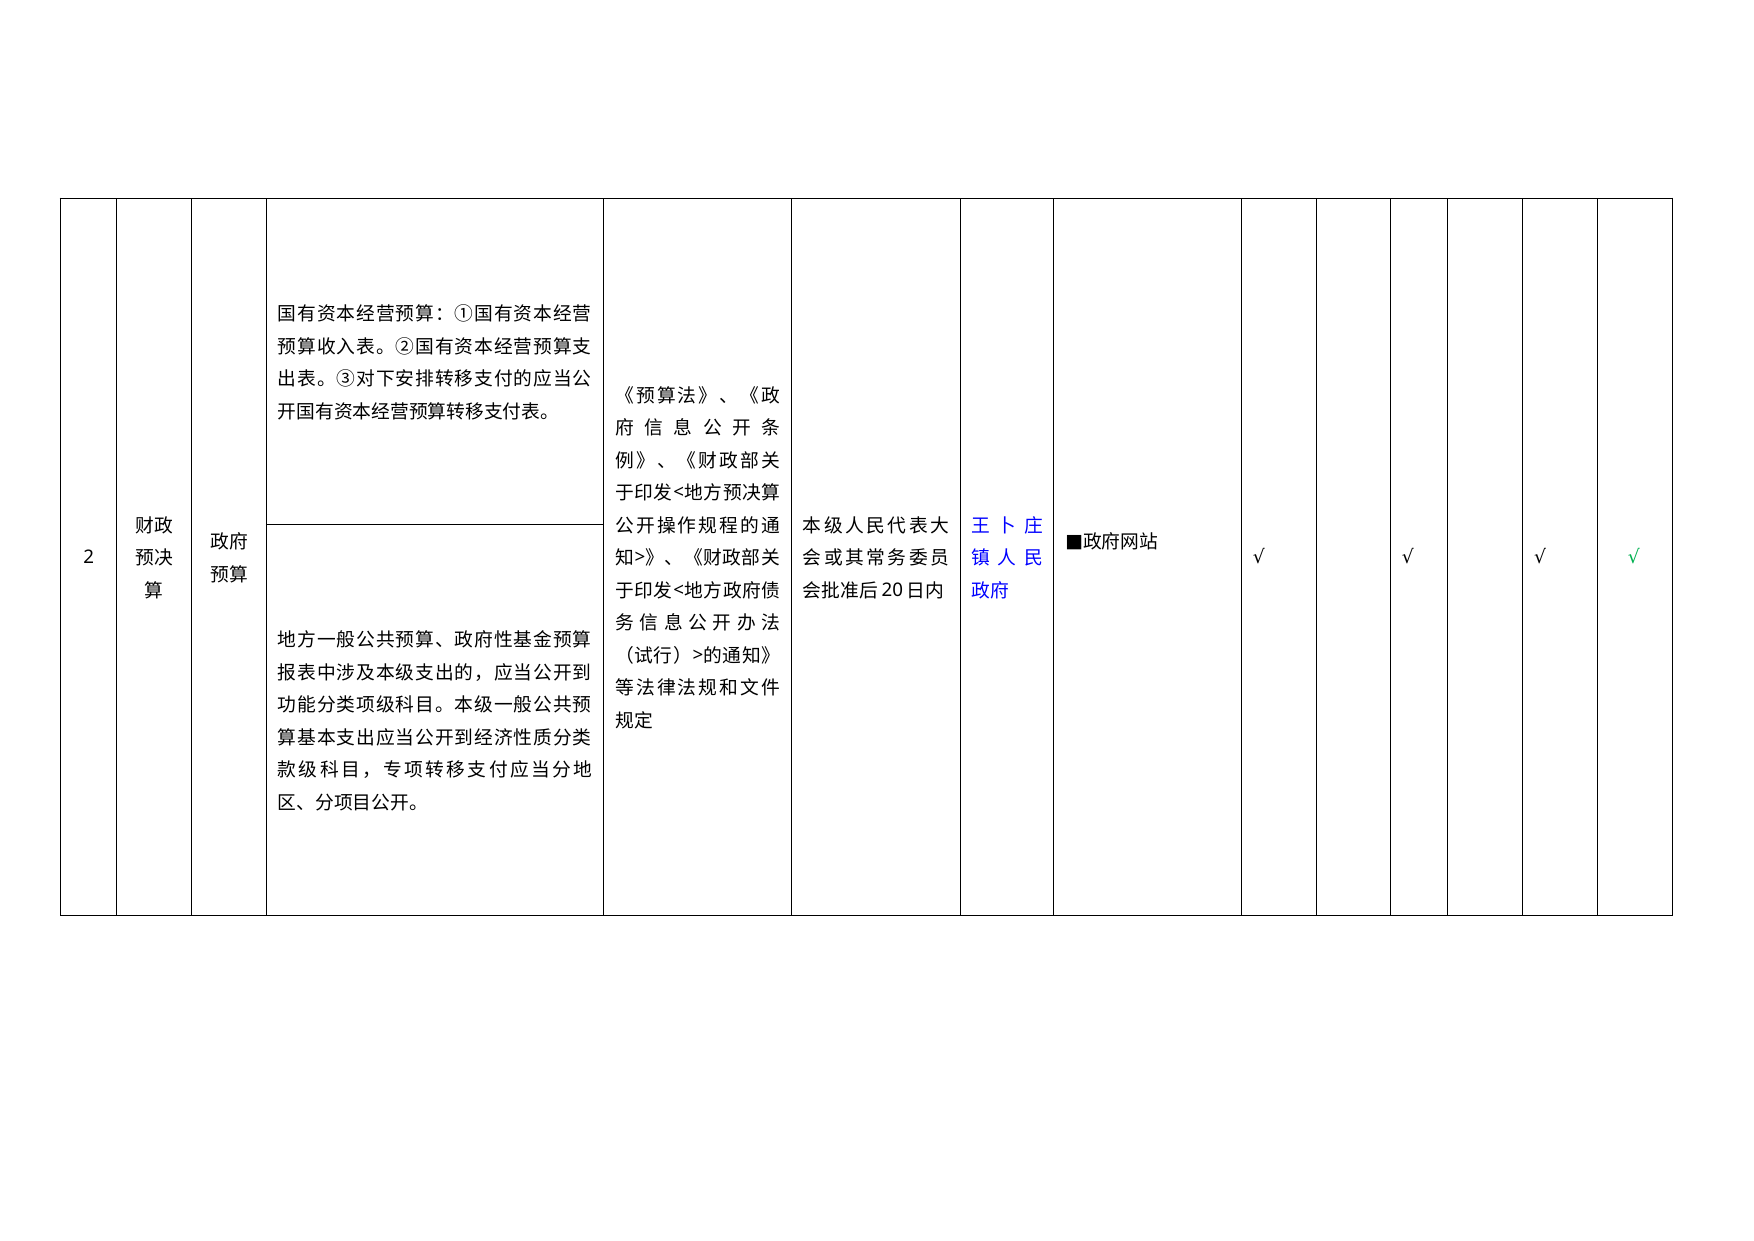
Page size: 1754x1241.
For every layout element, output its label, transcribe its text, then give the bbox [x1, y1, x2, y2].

table_cell 国有资本经营预算：①国有资本经营预算收入表。②国有资本经营预算支出表。③对下安排转移支付的应当公开国有资本经营预算转移支付表。 [267, 199, 603, 524]
table_cell √ [1242, 199, 1316, 915]
table_cell [1317, 199, 1390, 915]
table_cell √ [1598, 199, 1672, 915]
table_cell 政府预算 [192, 199, 266, 915]
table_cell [604, 199, 791, 915]
table_cell 王卜庄镇人民政府 [961, 199, 1053, 915]
table_cell √ [1523, 199, 1597, 915]
table_cell [1448, 199, 1522, 915]
table_cell 2 [61, 199, 116, 915]
table_cell √ [1391, 199, 1447, 915]
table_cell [792, 199, 960, 915]
table_cell 财政预决算 [117, 199, 191, 915]
table_cell 地方一般公共预算、政府性基金预算报表中涉及本级支出的，应当公开到功能分类项级科目。本级一般公共预算基本支出应当公开到经济性质分类款级科目，专项转移支付应当分地区、分项目公开。 [267, 525, 603, 915]
table_cell ■政府网站 [1054, 199, 1241, 915]
